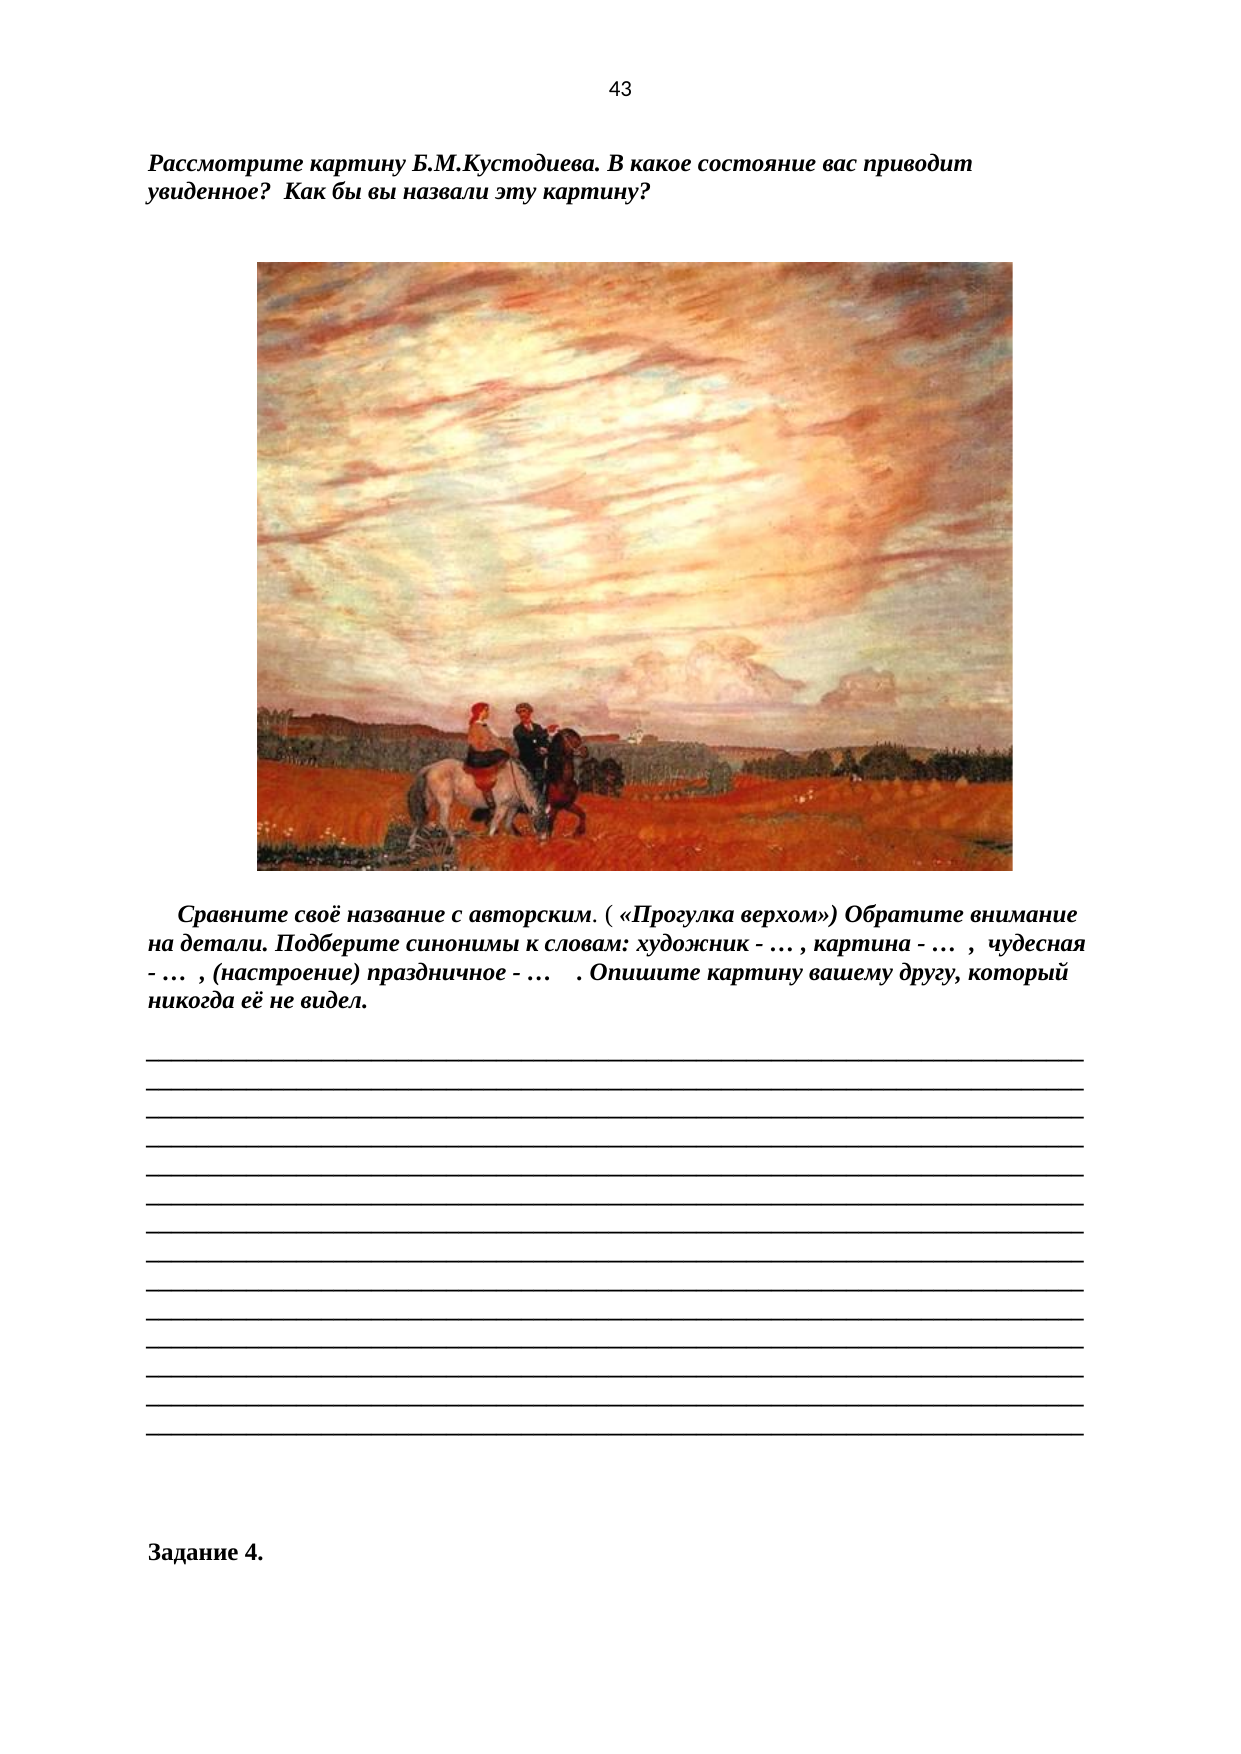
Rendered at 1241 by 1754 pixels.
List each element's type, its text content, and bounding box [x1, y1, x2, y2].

picture [257, 262, 1013, 871]
text Сравните своё название с авторским. ( «Прогулка верхом») Обратите внимание на детали. Подберите синонимы к словам: художник - … , картина - … , чудесная - … , (настроение) праздничное - … . Опишите картину вашему другу, который никогда её не видел. [148, 899, 1092, 1014]
text __________________________________________________________________________________________________________________________________________________________________________________________________________________________________________________________________________________________________________________________________________________________________________________________________________________________________________________________________________________________________________________________________________________________________________________________________________________________________________________________________________________________________________________________________________________________________________________________________________________________________________________________________________________________________________________________________________________________________________________________________________________________________________________________________________________________ [148, 1035, 1092, 1437]
text Задание 4. [148, 1537, 1092, 1565]
text Рассмотрите картину Б.М.Кустодиева. В какое состояние вас приводит увиденное? Как бы вы назвали эту картину? [148, 148, 1092, 205]
